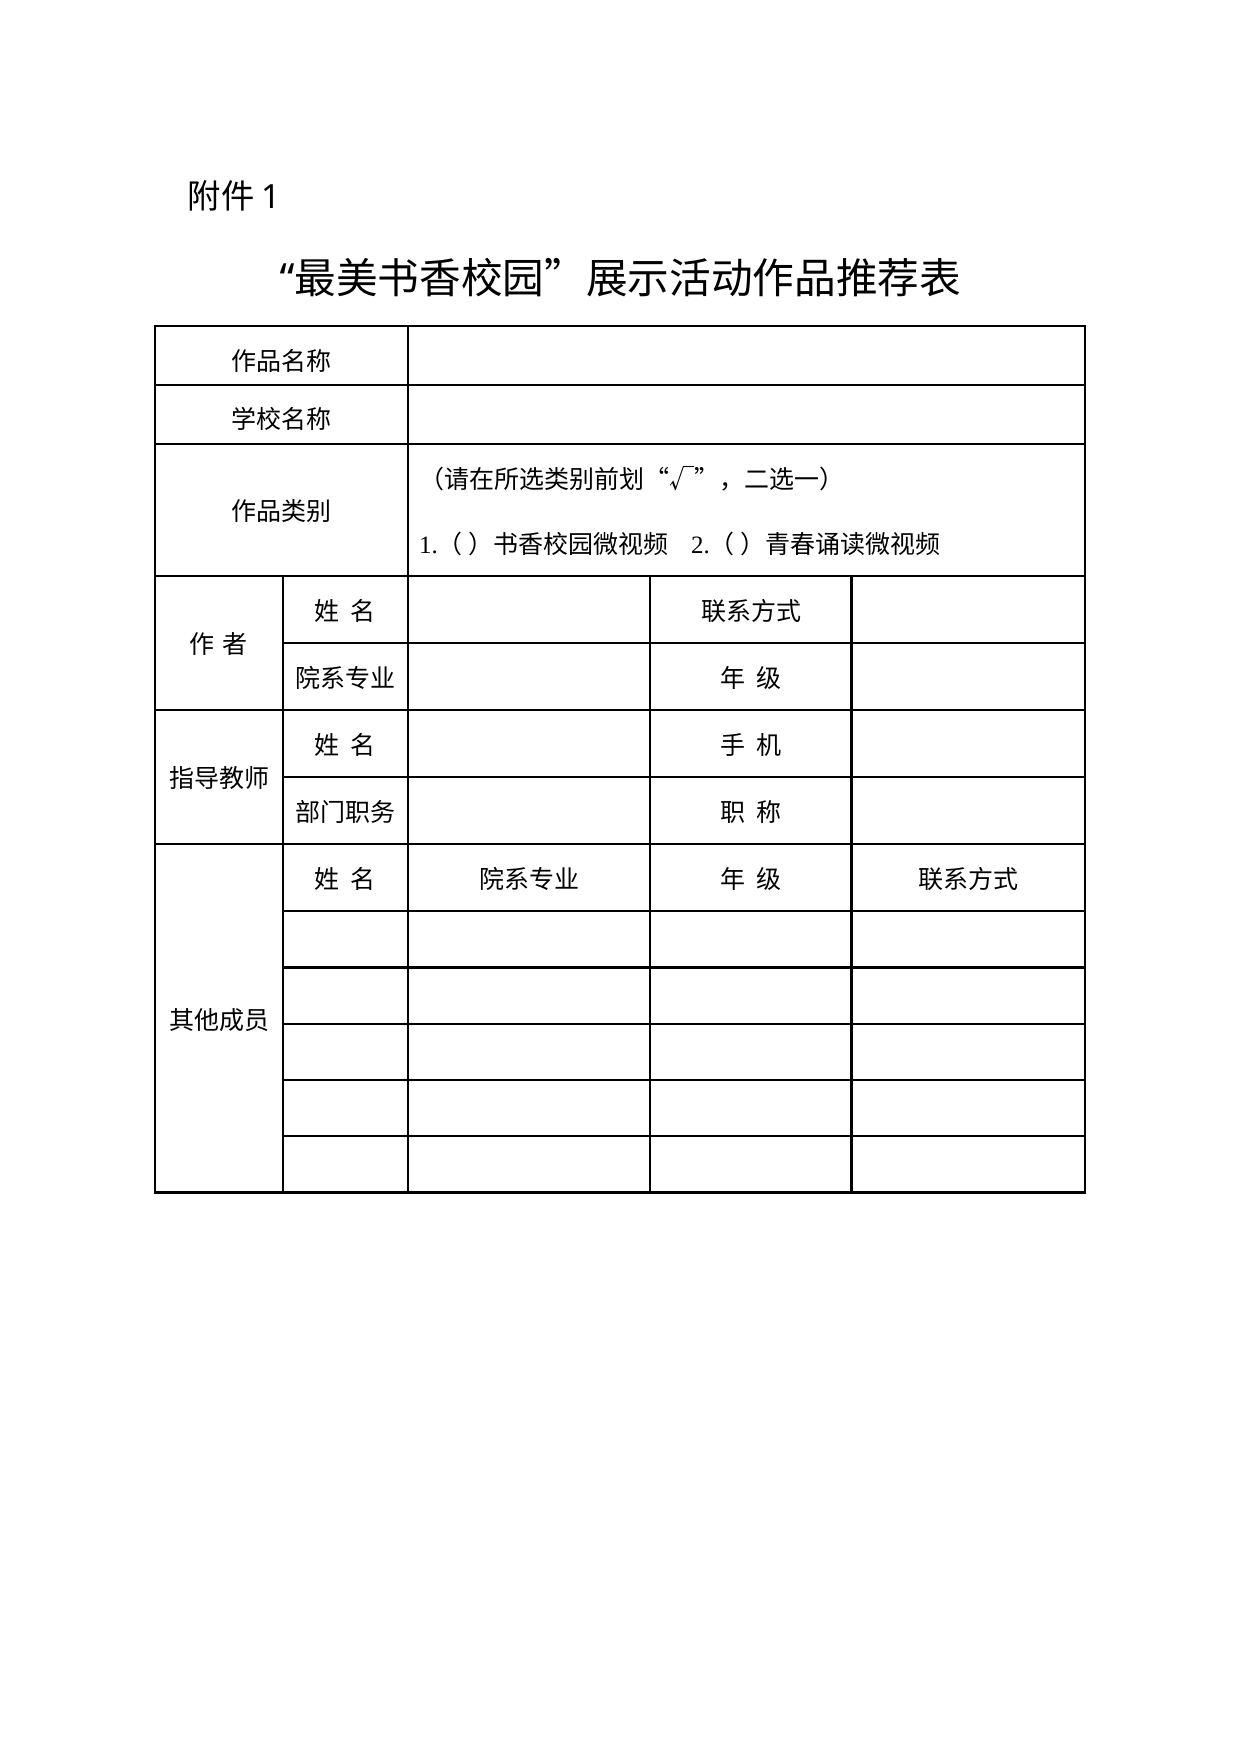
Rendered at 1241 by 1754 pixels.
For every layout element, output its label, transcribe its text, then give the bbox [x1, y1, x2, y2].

table_cell 指导教师 [156, 711, 282, 843]
table_cell [284, 969, 407, 1023]
table_cell 联系方式 [853, 845, 1084, 910]
table_cell [651, 1137, 850, 1191]
table_cell [409, 711, 649, 776]
table_cell [284, 1137, 407, 1191]
table_cell 院系专业 [409, 845, 649, 910]
table_cell [284, 1025, 407, 1079]
table_header 作品名称 [156, 327, 407, 383]
table_cell [853, 1081, 1084, 1135]
table_cell （请在所选类别前划“√”，二选一） 1.（ ）书香校园微视频 2.（ ）青春诵读微视频 [409, 445, 1084, 575]
table_cell [853, 778, 1084, 843]
table_cell 联系方式 [651, 577, 850, 642]
table_cell [409, 778, 649, 843]
table_cell 职 称 [651, 778, 850, 843]
table_cell [853, 1137, 1084, 1191]
table_cell [409, 1025, 649, 1079]
table_cell [853, 1025, 1084, 1079]
table_cell [853, 577, 1084, 642]
table_cell [651, 912, 850, 966]
table_cell 学校名称 [156, 386, 407, 443]
table_cell [651, 1081, 850, 1135]
table_cell 姓 名 [284, 845, 407, 910]
table_cell 姓 名 [284, 577, 407, 642]
table_cell [409, 1081, 649, 1135]
table_cell 院系专业 [284, 644, 407, 709]
table_cell 部门职务 [284, 778, 407, 843]
table_cell 姓 名 [284, 711, 407, 776]
table_cell [853, 644, 1084, 709]
table_cell 年 级 [651, 644, 850, 709]
table_cell [651, 1025, 850, 1079]
table_cell [853, 969, 1084, 1023]
text “最美书香校园”展示活动作品推荐表 [187, 243, 1053, 308]
table_cell 其他成员 [156, 845, 282, 1191]
table_cell [409, 912, 649, 966]
table_cell [409, 577, 649, 642]
text 附件1 [187, 162, 1053, 227]
table_cell [651, 969, 850, 1023]
table_cell 年 级 [651, 845, 850, 910]
table_cell [284, 1081, 407, 1135]
table_cell [853, 912, 1084, 966]
table_cell 作 者 [156, 577, 282, 709]
table_cell [409, 386, 1084, 443]
table_cell [409, 1137, 649, 1191]
table_cell [409, 644, 649, 709]
table_cell 手 机 [651, 711, 850, 776]
table_header [409, 327, 1084, 383]
table_cell 作品类别 [156, 445, 407, 575]
table_cell [409, 969, 649, 1023]
table_cell [284, 912, 407, 966]
table_cell [853, 711, 1084, 776]
